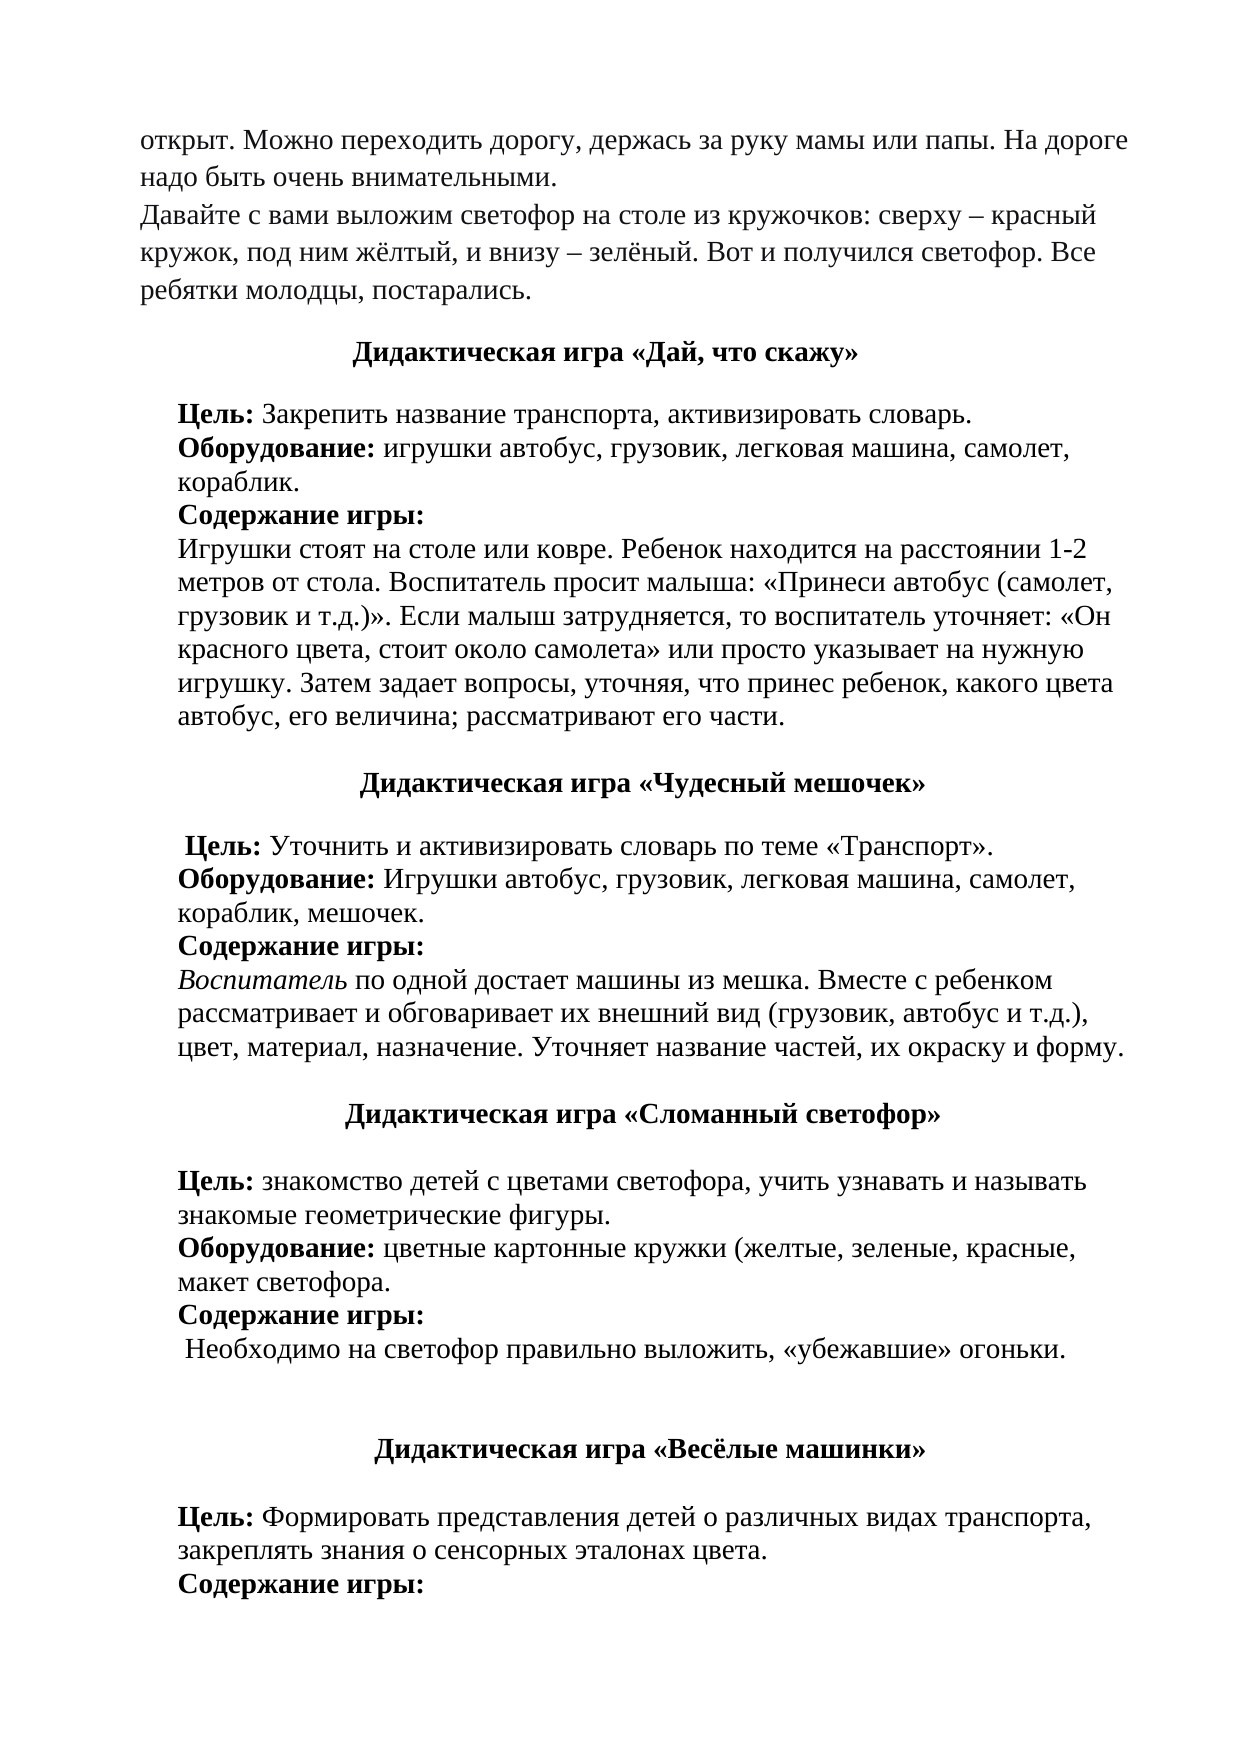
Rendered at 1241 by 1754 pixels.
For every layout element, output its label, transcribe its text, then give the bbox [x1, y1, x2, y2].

text Оборудование: цветные картонные кружки (желтые, зеленые, красные, макет светофора. [177, 1230, 1152, 1297]
text Дидактическая игра «Дай, что скажу» [177, 334, 1152, 397]
text Необходимо на светофор правильно выложить, «убежавшие» огоньки. [177, 1331, 1152, 1364]
text Цель: Формировать представления детей о различных видах транспорта, закреплять знания о сенсорных эталонах цвета. [177, 1499, 1152, 1566]
text Дидактическая игра «Весёлые машинки» [177, 1432, 1152, 1465]
text Дидактическая игра «Сломанный светофор» [177, 1096, 1152, 1130]
text Цель: знакомство детей с цветами светофора, учить узнавать и называть знакомые геометрические фигуры. [177, 1163, 1152, 1230]
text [140, 118, 1149, 193]
text Давайте с вами выложим светофор на столе из кружочков: сверху – красный кружок, под ним жёлтый, и внизу – зелёный. Вот и получился светофор. Все ребятки молодцы, постарались. [140, 193, 1149, 306]
text Цель: Уточнить и активизировать словарь по теме «Транспорт». Оборудование: Игрушки автобус, грузовик, легковая машина, самолет, кораблик, мешочек. Содержание игры: Воспитатель по одной достает машины из мешка. Вместе с ребенком рассматривает и обговаривает их внешний вид (грузовик, автобус и т.д.), цвет, материал, назначение. Уточняет название частей, их окраску и форму. [177, 828, 1152, 1063]
text Содержание игры: [177, 1566, 1152, 1599]
text Цель: Закрепить название транспорта, активизировать словарь. Оборудование: игрушки автобус, грузовик, легковая машина, самолет, кораблик. Содержание игры: Игрушки стоят на столе или ковре. Ребенок находится на расстоянии 1-2 метров от стола. Воспитатель просит малыша: «Принеси автобус (самолет, грузовик и т.д.)». Если малыш затрудняется, то воспитатель уточняет: «Он красного цвета, стоит около самолета» или просто указывает на нужную игрушку. Затем задает вопросы, уточняя, что принес ребенок, какого цвета автобус, его величина; рассматривают его части. Дидактическая игра «Чудесный мешочек» [177, 397, 1152, 828]
text Содержание игры: [177, 1297, 1152, 1331]
